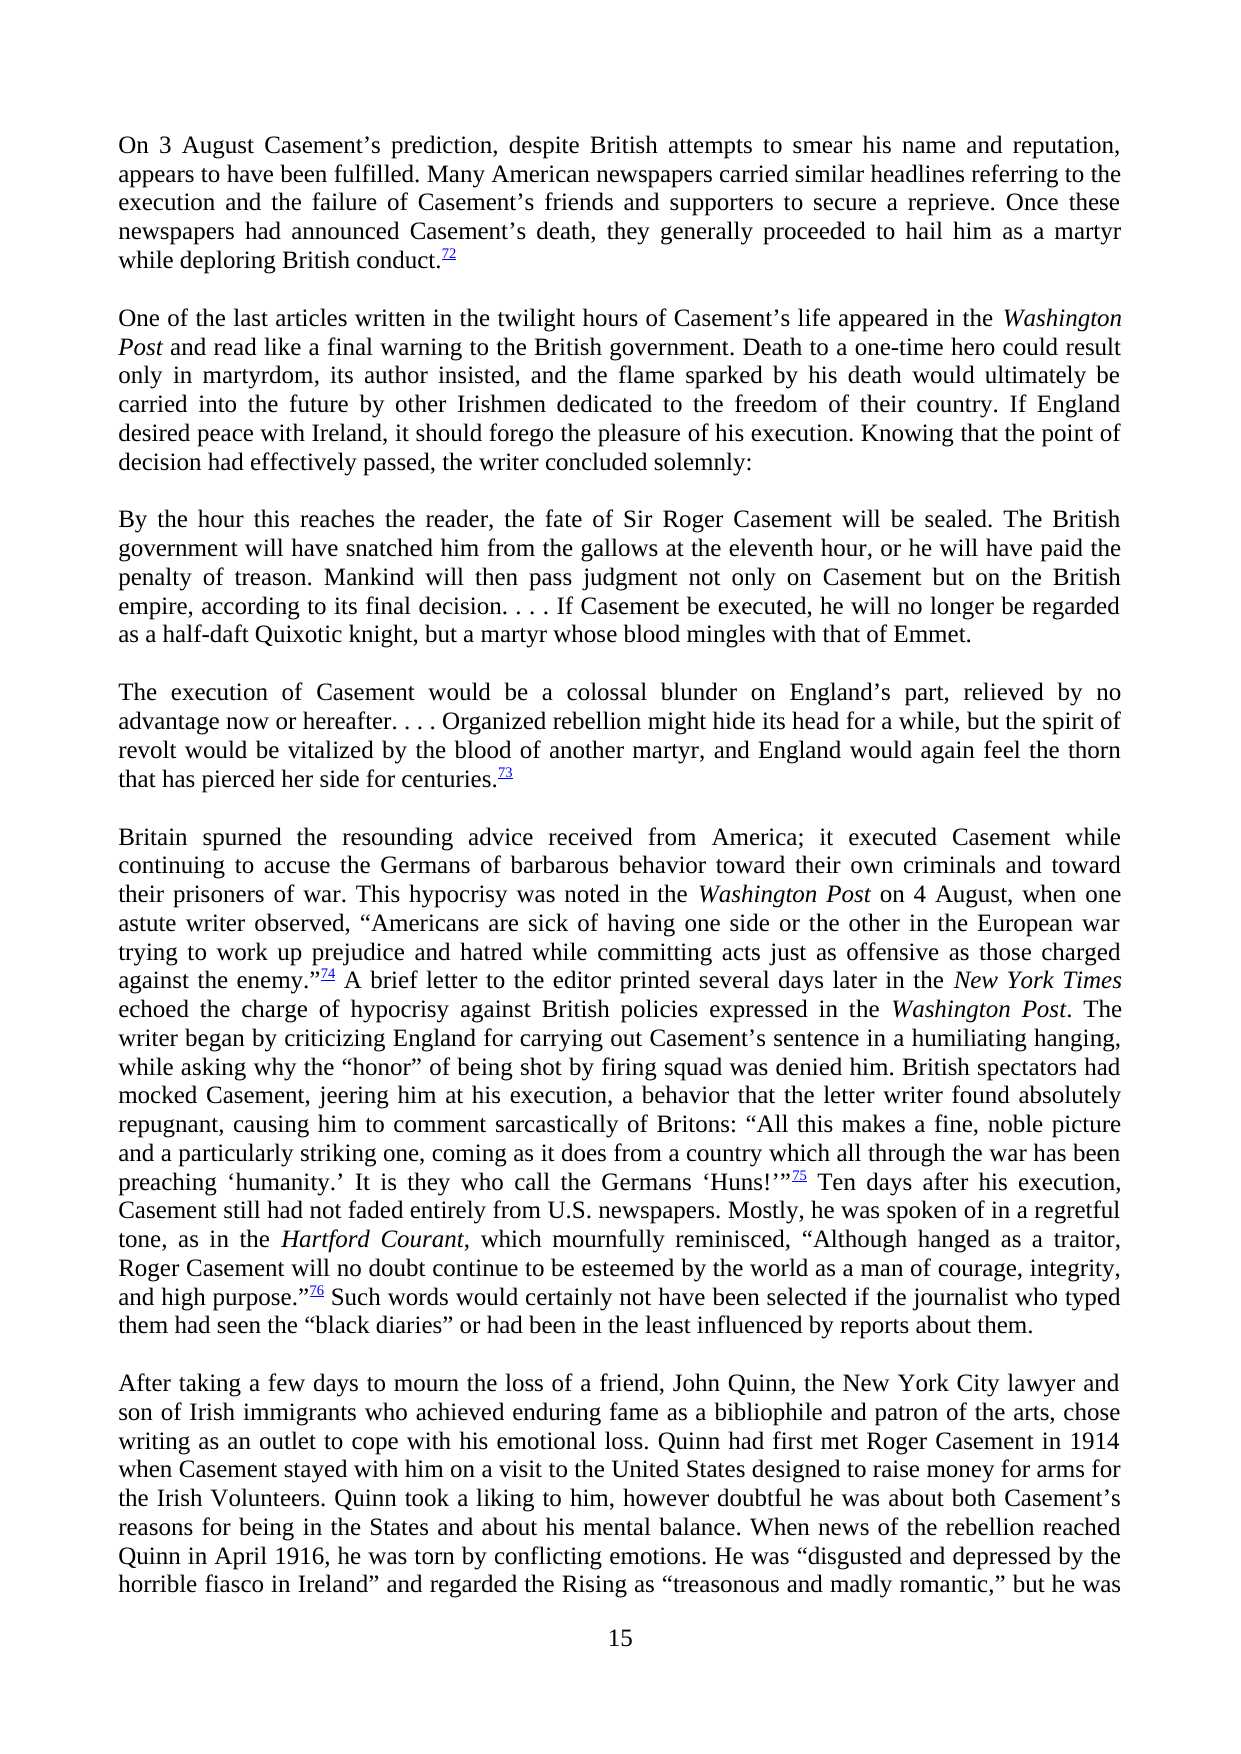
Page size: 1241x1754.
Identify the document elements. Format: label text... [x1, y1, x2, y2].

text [118, 1368, 1122, 1598]
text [118, 130, 1122, 274]
text By the hour this reaches the reader, the fate of Sir Roger Casement will be sealed. The British government will have snatched him from the gallows at the eleventh hour, or he will have paid the penalty of treason. Mankind will then pass judgment not only on Casement but on the British empire, according to its final decision. . . . If Casement be executed, he will no longer be regarded as a half-daft Quixotic knight, but a martyr whose blood mingles with that of Emmet. [118, 504, 1122, 648]
text One of the last articles written in the twilight hours of Casement’s life appeared in the Washington Post and read like a final warning to the British government. Death to a one-time hero could result only in martyrdom, its author insisted, and the flame sparked by his death would ultimately be carried into the future by other Irishmen dedicated to the freedom of their country. If England desired peace with Ireland, it should forego the pleasure of his execution. Knowing that the point of decision had effectively passed, the writer concluded solemnly: [118, 303, 1122, 475]
text Britain spurned the resounding advice received from America; it executed Casement while continuing to accuse the Germans of barbarous behavior toward their own criminals and toward their prisoners of war. This hypocrisy was noted in the Washington Post on 4 August, when one astute writer observed, “Americans are sick of having one side or the other in the European war trying to work up prejudice and hatred while committing acts just as offensive as those charged against the enemy.”74 A brief letter to the editor printed several days later in the New York Times echoed the charge of hypocrisy against British policies expressed in the Washington Post. The writer began by criticizing England for carrying out Casement’s sentence in a humiliating hanging, while asking why the “honor” of being shot by firing squad was denied him. British spectators had mocked Casement, jeering him at his execution, a behavior that the letter writer found absolutely repugnant, causing him to comment sarcastically of Britons: “All this makes a fine, noble picture and a particularly striking one, coming as it does from a country which all through the war has been preaching ‘humanity.’ It is they who call the Germans ‘Huns!’”75 Ten days after his execution, Casement still had not faded entirely from U.S. newspapers. Mostly, he was spoken of in a regretful tone, as in the Hartford Courant, which mournfully reminisced, “Although hanged as a traitor, Roger Casement will no doubt continue to be esteemed by the world as a man of courage, integrity, and high purpose.”76 Such words would certainly not have been selected if the journalist who typed them had seen the “black diaries” or had been in the least influenced by reports about them. [118, 822, 1122, 1339]
text The execution of Casement would be a colossal blunder on England’s part, relieved by no advantage now or hereafter. . . . Organized rebellion might hide its head for a while, but the spirit of revolt would be vitalized by the blood of another martyr, and England would again feel the thorn that has pierced her side for centuries.73 [118, 677, 1122, 792]
